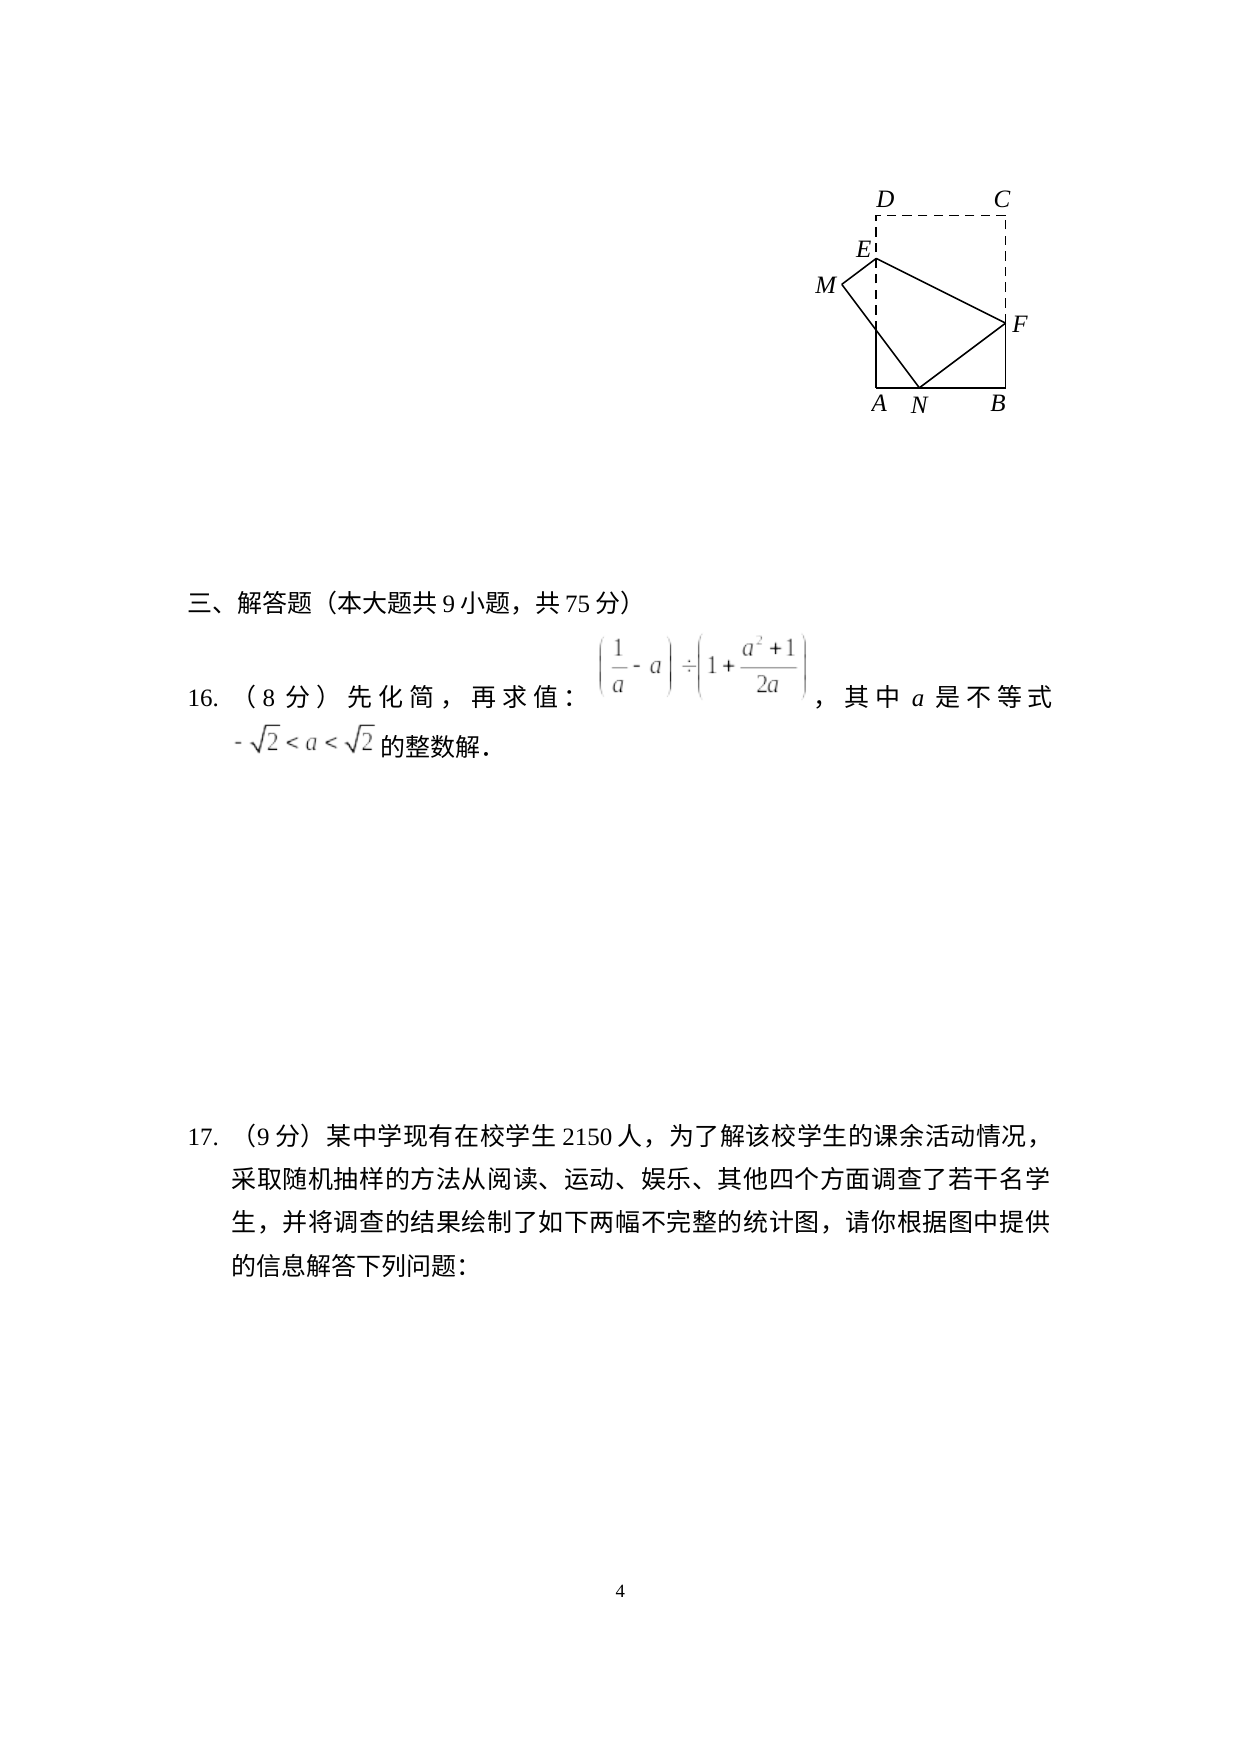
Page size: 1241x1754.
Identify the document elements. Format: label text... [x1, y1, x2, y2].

list （9分）某中学现有在校学生2150人，为了解该校学生的课余活动情况，采取随机抽样的方法从阅读、运动、娱乐、其他四个方面调查了若干名学生，并将调查的结果绘制了如下两幅不完整的统计图，请你根据图中提供的信息解答下列问题： [187, 1116, 1053, 1283]
list （8分）先化简，再求值：，其中a是不等式的整数解． [187, 627, 1053, 764]
text 三、解答题（本大题共9小题，共75分） [187, 583, 1053, 619]
